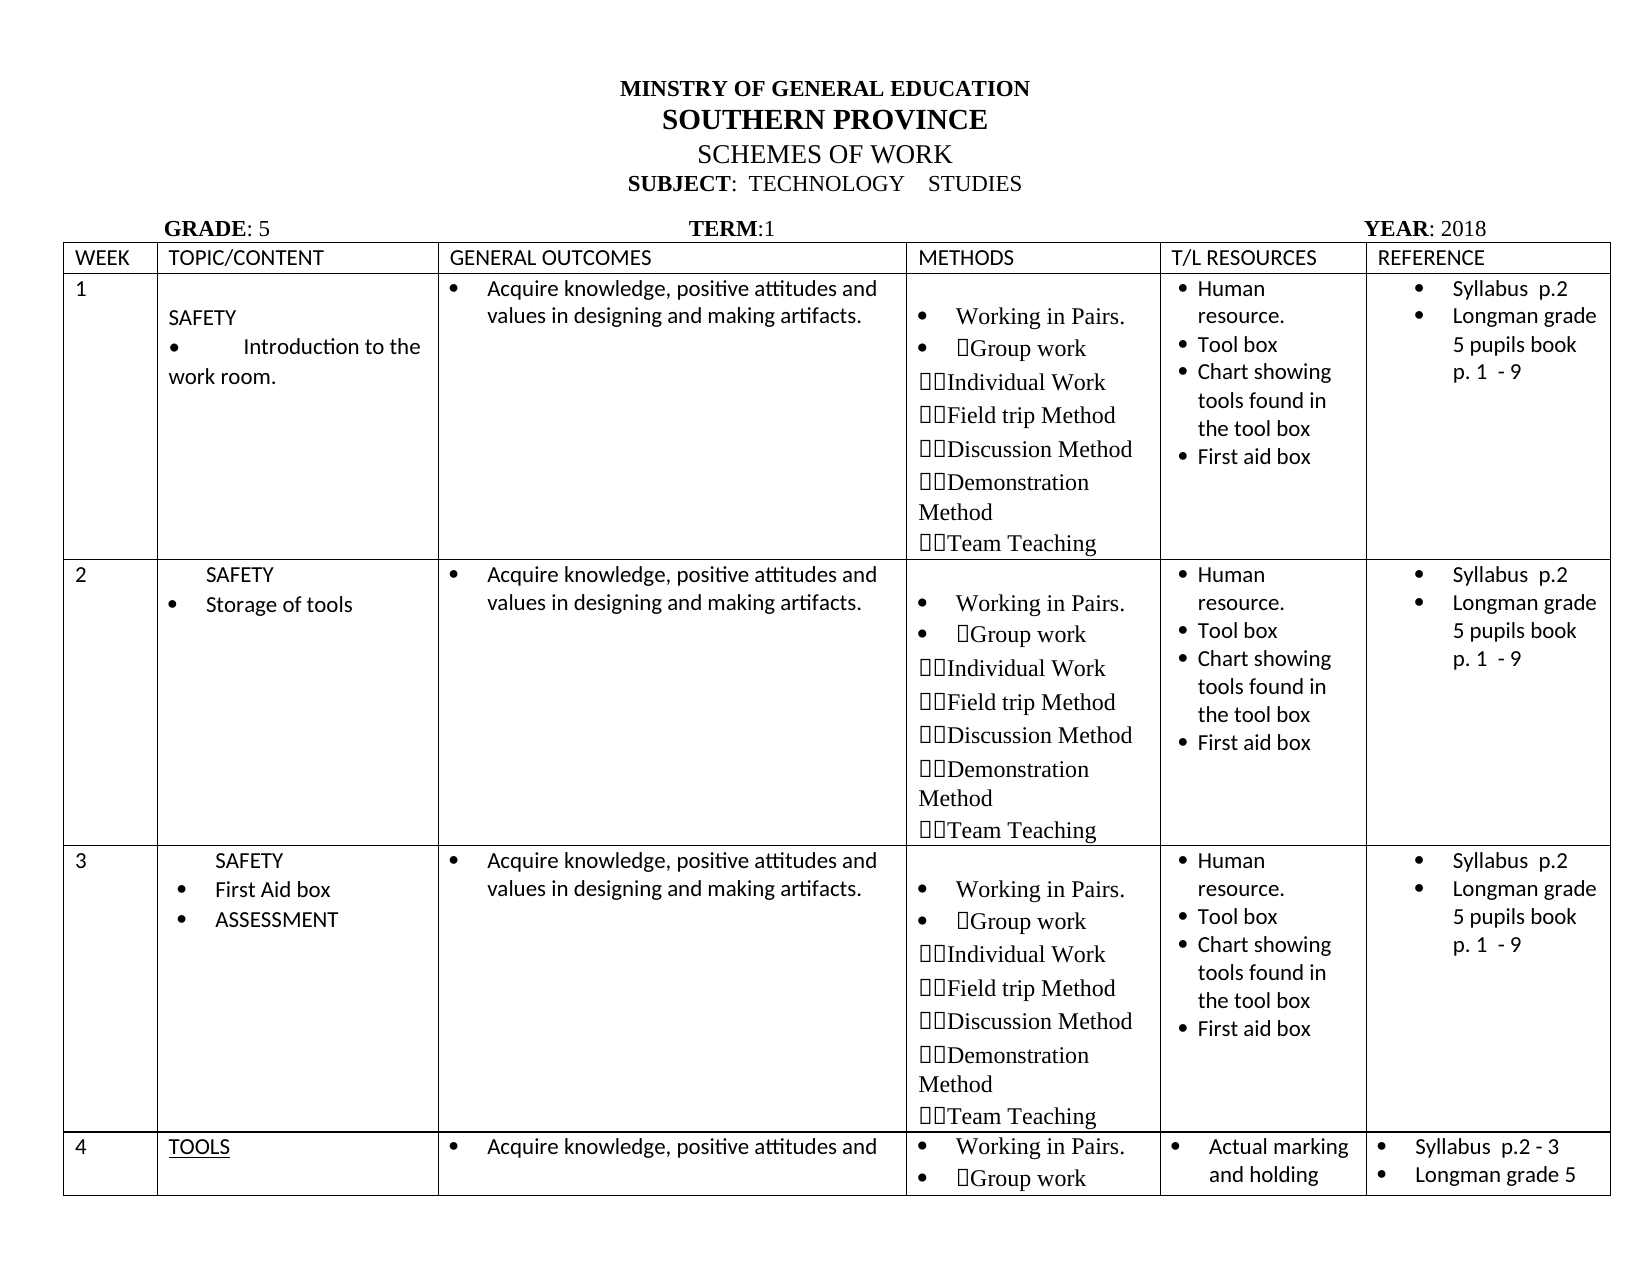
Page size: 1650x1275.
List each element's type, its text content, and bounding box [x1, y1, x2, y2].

table_cell Syllabus p.2 Longman grade 5 pupils book p. 1 - 9 [1367, 560, 1610, 845]
table_cell 4 [64, 1133, 157, 1194]
table_cell 1 [64, 274, 157, 559]
table_cell Acquire knowledge, positive attitudes and values in designing and making artifacts. [439, 846, 906, 1131]
table_header GENERAL OUTCOMES [439, 243, 906, 273]
table_cell 2 [64, 560, 157, 845]
table_cell Working in Pairs. Group work Individual Work Field trip Method Discussion Method Demonstration Method Team Teaching [907, 274, 1160, 559]
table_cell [439, 1133, 906, 1194]
text MINSTRY OF GENERAL EDUCATION [75, 75, 1575, 101]
table_cell Human resource. Tool box Chart showing tools found in the tool box First aid box [1161, 560, 1366, 845]
text SOUTHERN PROVINCE [75, 103, 1575, 136]
text SUBJECT: TECHNOLOGY STUDIES [75, 170, 1575, 197]
table_cell Acquire knowledge, positive attitudes and values in designing and making artifacts. [439, 274, 906, 559]
table_header REFERENCE [1367, 243, 1610, 273]
table_cell 3 [64, 846, 157, 1131]
table_header T/L RESOURCES [1161, 243, 1366, 273]
table_cell SAFETY First Aid box ASSESSMENT [158, 846, 438, 1131]
table_header METHODS [907, 243, 1160, 273]
table_cell Acquire knowledge, positive attitudes and values in designing and making artifacts. [439, 560, 906, 845]
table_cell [907, 1133, 1160, 1194]
table_cell SAFETY • Introduction to the work room. [158, 274, 438, 559]
table_cell Syllabus p.2 Longman grade 5 pupils book p. 1 - 9 [1367, 274, 1610, 559]
table_cell SAFETY Storage of tools [158, 560, 438, 845]
table_cell Working in Pairs. Group work Individual Work Field trip Method Discussion Method Demonstration Method Team Teaching [907, 846, 1160, 1131]
table_cell Human resource. Tool box Chart showing tools found in the tool box First aid box [1161, 274, 1366, 559]
text GRADE: 5 TERM:1 YEAR: 2018 [75, 215, 1575, 241]
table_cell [158, 1133, 438, 1194]
table_cell Human resource. Tool box Chart showing tools found in the tool box First aid box [1161, 846, 1366, 1131]
table_header WEEK [64, 243, 157, 273]
text SCHEMES OF WORK [75, 138, 1575, 169]
table_header TOPIC/CONTENT [158, 243, 438, 273]
table_cell Syllabus p.2 Longman grade 5 pupils book p. 1 - 9 [1367, 846, 1610, 1131]
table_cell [1161, 1133, 1366, 1194]
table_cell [1367, 1133, 1610, 1194]
table_cell Working in Pairs. Group work Individual Work Field trip Method Discussion Method Demonstration Method Team Teaching [907, 560, 1160, 845]
